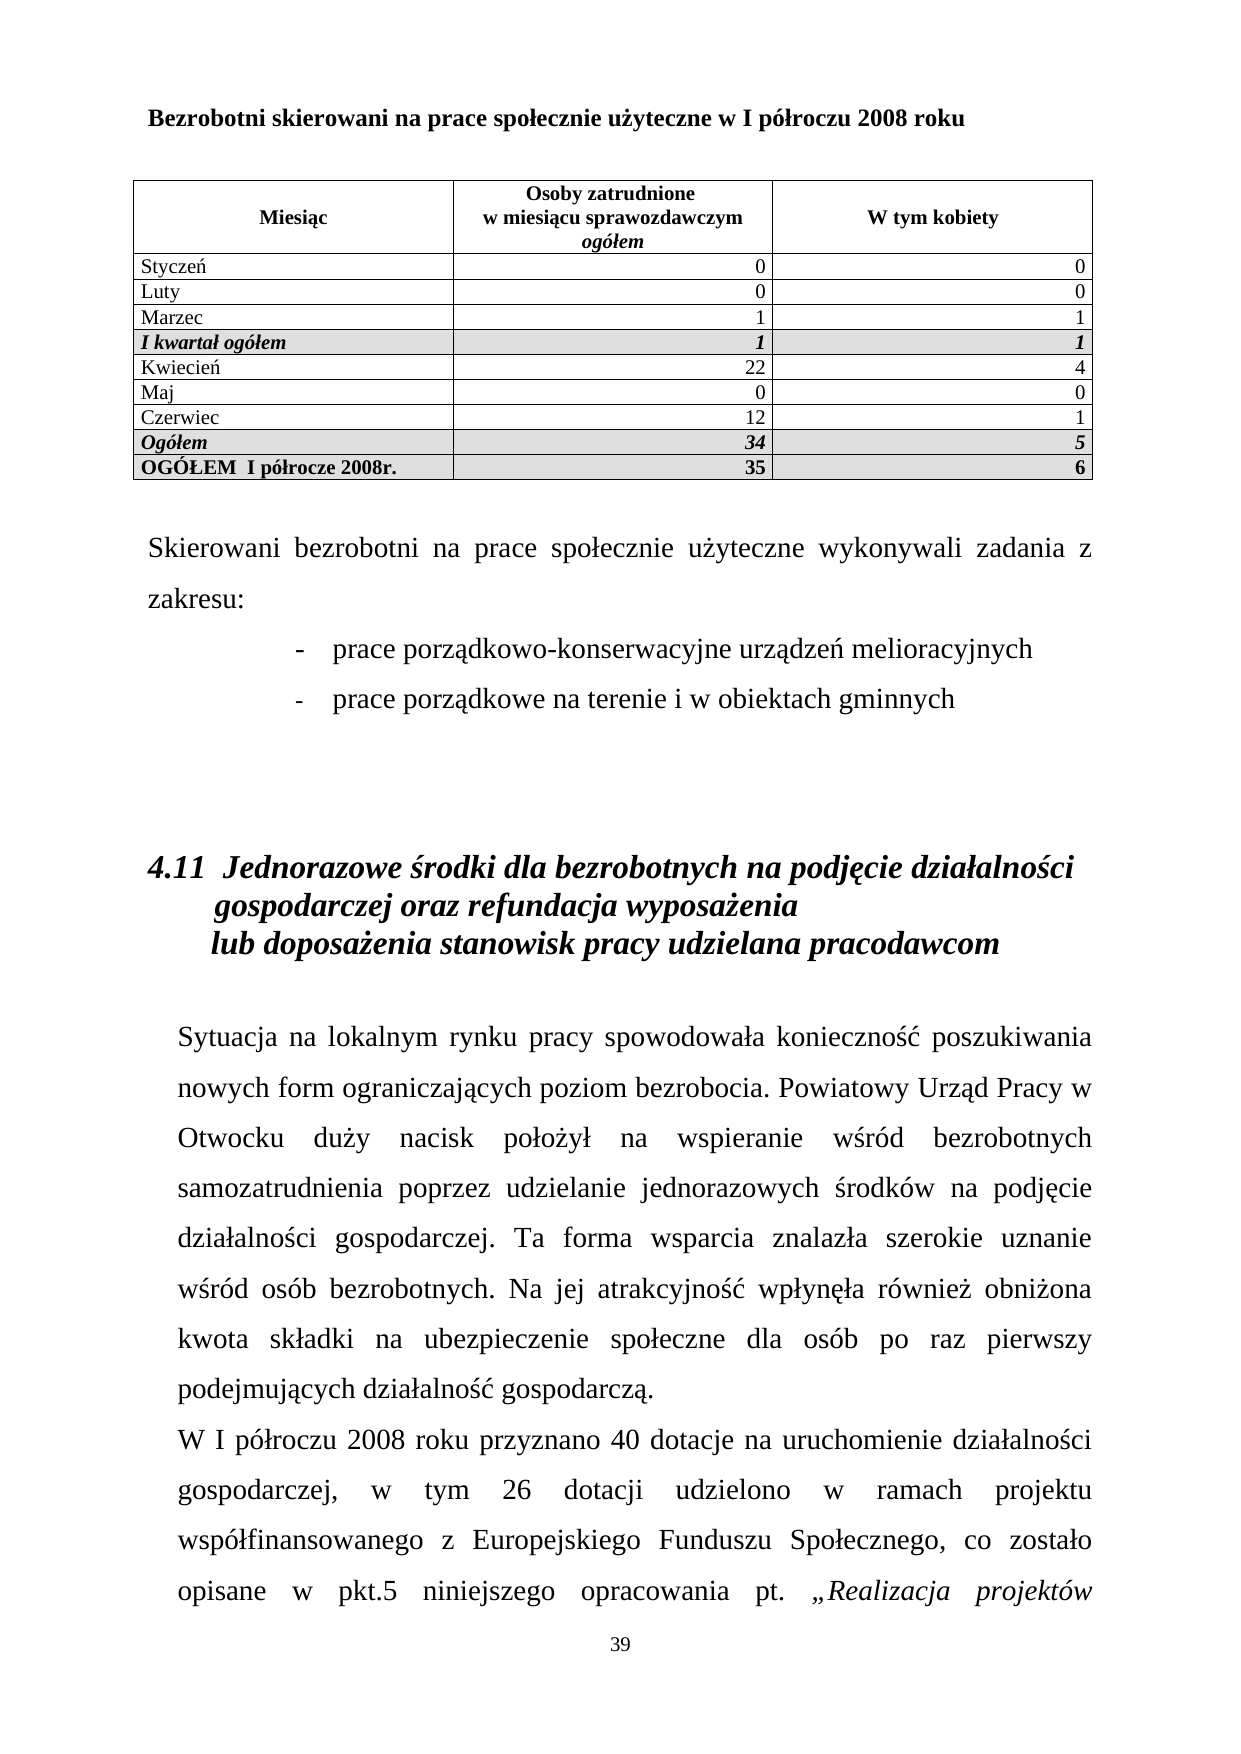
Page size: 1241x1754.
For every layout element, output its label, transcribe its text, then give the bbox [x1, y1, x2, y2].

table_cell 1 [454, 305, 772, 329]
table_cell 0 [454, 254, 772, 278]
table_cell 4 [773, 355, 1092, 379]
table_cell 1 [773, 330, 1092, 354]
table_cell 35 [454, 455, 772, 479]
table_cell 22 [454, 355, 772, 379]
table_cell 0 [773, 380, 1092, 404]
table_cell 0 [773, 254, 1092, 278]
text gospodarczej oraz refundacja wyposażenia [148, 885, 1093, 923]
table_cell 34 [454, 430, 772, 454]
table_header W tym kobiety [773, 181, 1092, 253]
table_cell Kwiecień [134, 355, 453, 379]
list prace porządkowo-konserwacyjne urządzeń melioracyjnych [295, 631, 1093, 665]
text 4.11 Jednorazowe środki dla bezrobotnych na podjęcie działalności [148, 847, 1093, 885]
table_cell 0 [454, 380, 772, 404]
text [177, 1422, 1093, 1606]
table_cell 1 [773, 305, 1092, 329]
text lub doposażenia stanowisk pracy udzielana pracodawcom [148, 923, 1093, 962]
table_cell 0 [454, 280, 772, 303]
text Bezrobotni skierowani na prace społecznie użyteczne w I półroczu 2008 roku [148, 103, 1093, 132]
table_cell I kwartał ogółem [134, 330, 453, 354]
table_cell Ogółem [134, 430, 453, 454]
text Sytuacja na lokalnym rynku pracy spowodowała konieczność poszukiwania nowych form ograniczających poziom bezrobocia. Powiatowy Urząd Pracy w Otwocku duży nacisk położył na wspieranie wśród bezrobotnych samozatrudnienia poprzez udzielanie jednorazowych środków na podjęcie działalności gospodarczej. Ta forma wsparcia znalazła szerokie uznanie wśród osób bezrobotnych. Na jej atrakcyjność wpłynęła również obniżona kwota składki na ubezpieczenie społeczne dla osób po raz pierwszy podejmujących działalność gospodarczą. [177, 1019, 1093, 1405]
table_cell Maj [134, 380, 453, 404]
table_header Miesiąc [134, 181, 453, 253]
table_cell 0 [773, 280, 1092, 303]
table_cell Styczeń [134, 254, 453, 278]
table_header Osoby zatrudnione w miesiącu sprawozdawczym ogółem [454, 181, 772, 253]
table_cell Czerwiec [134, 405, 453, 429]
table_cell Luty [134, 280, 453, 303]
table_cell 12 [454, 405, 772, 429]
text Skierowani bezrobotni na prace społecznie użyteczne wykonywali zadania z zakresu: [148, 531, 1093, 614]
table_cell 1 [773, 405, 1092, 429]
table_cell 1 [454, 330, 772, 354]
table_cell Marzec [134, 305, 453, 329]
list prace porządkowe na terenie i w obiektach gminnych [295, 682, 1093, 715]
table_cell OGÓŁEM I półrocze 2008r. [134, 455, 453, 479]
table_cell 5 [773, 430, 1092, 454]
table_cell 6 [773, 455, 1092, 479]
